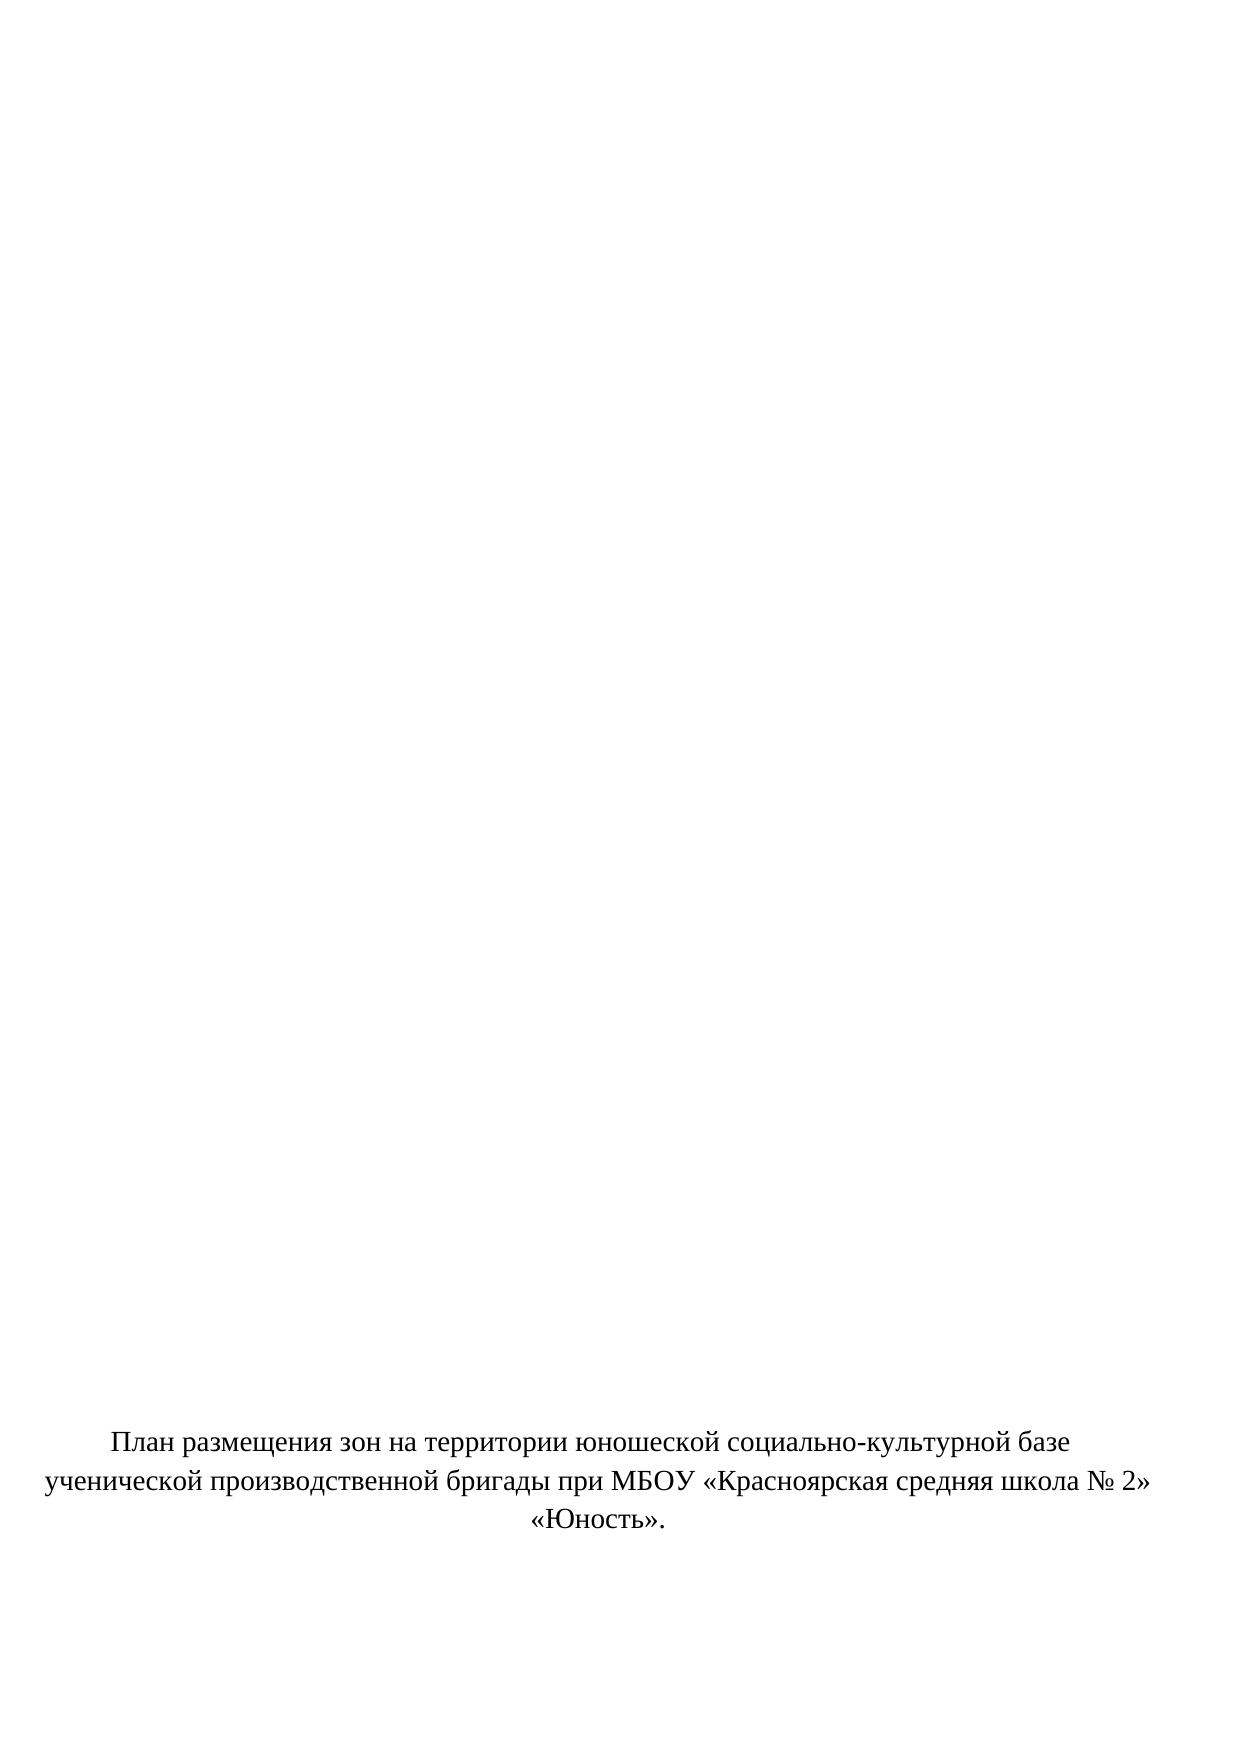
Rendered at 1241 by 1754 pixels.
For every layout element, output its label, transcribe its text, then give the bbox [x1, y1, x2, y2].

text План размещения зон на территории юношеской социально-культурной базе ученической производственной бригады при МБОУ «Красноярская средняя школа № 2» «Юность». [29, 1424, 1152, 1535]
